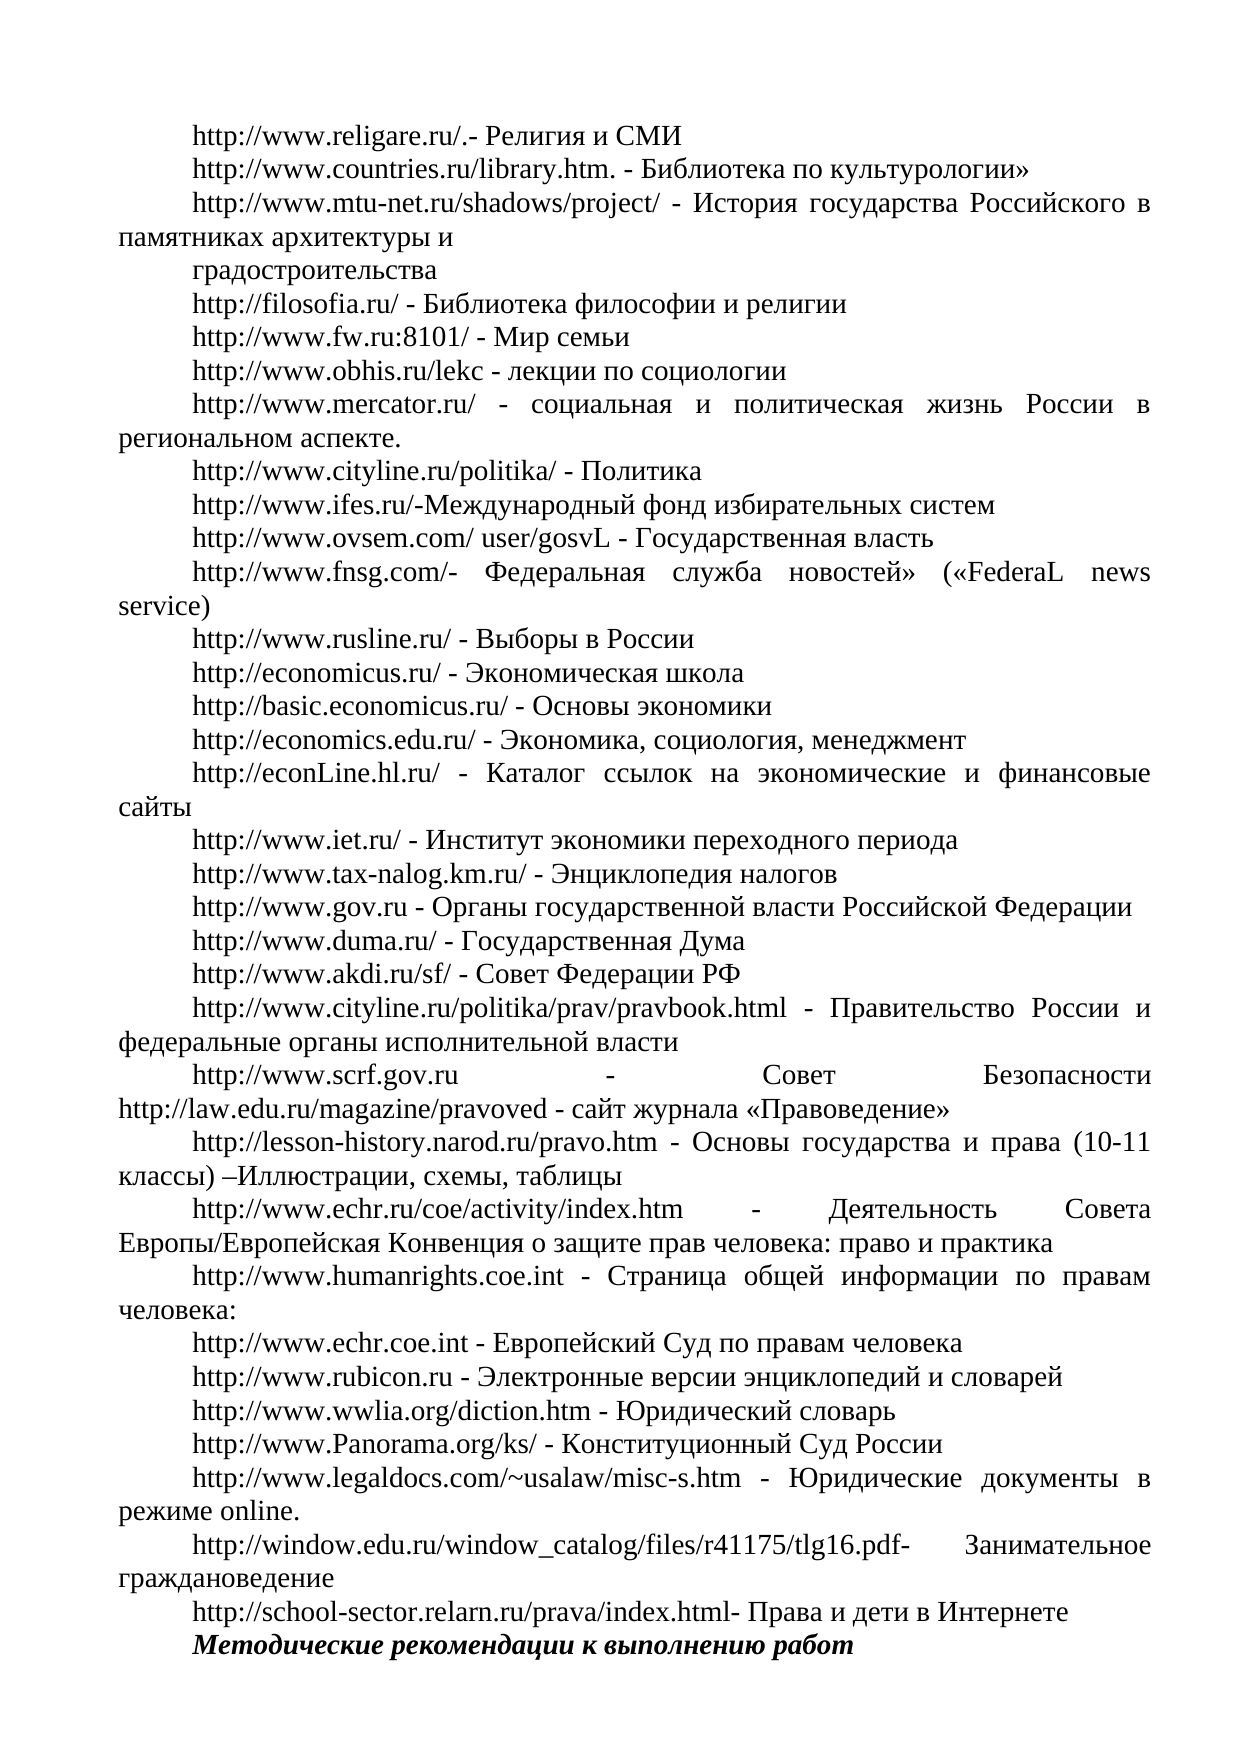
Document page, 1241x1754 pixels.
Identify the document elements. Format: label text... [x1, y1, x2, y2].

text http://www.religare.ru/.- Религия и СМИ [118, 118, 1152, 152]
text http://www.duma.ru/ - Государственная Дума [118, 923, 1152, 957]
text http://www.iet.ru/ - Институт экономики переходного периода [118, 822, 1152, 856]
text http://www.fnsg.com/- Федеральная служба новостей» («FederaL news service) [118, 554, 1152, 621]
text градостроительства [118, 252, 1152, 286]
text http://school-sector.relarn.ru/prava/index.html- Права и дети в Интернете [118, 1594, 1152, 1627]
text http://filosofia.ru/ - Библиотека философии и религии [118, 286, 1152, 319]
text http://www.Panorama.org/ks/ - Конституционный Суд России [118, 1426, 1152, 1460]
text http://www.ovsem.com/ user/gosvL - Государственная власть [118, 521, 1152, 554]
text http://www.akdi.ru/sf/ - Совет Федерации РФ [118, 957, 1152, 990]
text http://www.legaldocs.com/~usalaw/misc-s.htm - Юридические документы в режиме online. [118, 1460, 1152, 1527]
text http://www.cityline.ru/politika/prav/pravbook.html - Правительство России и федеральные органы исполнительной власти [118, 990, 1152, 1057]
text http://www.countries.ru/library.htm. - Библиотека по культурологии» [118, 152, 1152, 185]
text http://www.mtu-net.ru/shadows/project/ - История государства Российского в памятниках архитектуры и [118, 185, 1152, 252]
text Методические рекомендации к выполнению работ [118, 1627, 1152, 1661]
text http://window.edu.ru/window_catalog/files/r41175/tlg16.pdf- Занимательное граждановедение [118, 1527, 1152, 1594]
text http://www.echr.coe.int - Европейский Суд по правам человека [118, 1326, 1152, 1359]
text http://www.rubicon.ru - Электронные версии энциклопедий и словарей [118, 1359, 1152, 1393]
text http://econLine.hl.ru/ - Каталог ссылок на экономические и финансовые сайты [118, 755, 1152, 822]
text http://economicus.ru/ - Экономическая школа [118, 655, 1152, 688]
text http://www.wwlia.org/diction.htm - Юридический словарь [118, 1393, 1152, 1426]
text http://www.fw.ru:8101/ - Мир семьи [118, 319, 1152, 353]
text http://www.rusline.ru/ - Выборы в России [118, 621, 1152, 655]
text http://www.humanrights.coe.int - Страница общей информации по правам человека: [118, 1258, 1152, 1326]
text http://www.gov.ru - Органы государственной власти Российской Федерации [118, 889, 1152, 923]
text http://www.echr.ru/coe/activity/index.htm - Деятельность Совета Европы/Европейская Конвенция о защите прав человека: право и практика [118, 1191, 1152, 1258]
text http://www.scrf.gov.ru - Совет Безопасности http://law.edu.ru/magazine/pravoved - сайт журнала «Правоведение» [118, 1057, 1152, 1124]
text http://www.tax-nalog.km.ru/ - Энциклопедия налогов [118, 856, 1152, 889]
text http://lesson-history.narod.ru/pravo.htm - Основы государства и права (10-11 классы) –Иллюстрации, схемы, таблицы [118, 1124, 1152, 1191]
text http://www.mercator.ru/ - социальная и политическая жизнь России в региональном аспекте. [118, 386, 1152, 453]
text http://basic.economicus.ru/ - Основы экономики [118, 688, 1152, 722]
text http://www.ifes.ru/-Международный фонд избирательных систем [118, 487, 1152, 521]
text http://economics.edu.ru/ - Экономика, социология, менеджмент [118, 722, 1152, 755]
text http://www.obhis.ru/lekc - лекции по социологии [118, 353, 1152, 386]
text http://www.cityline.ru/politika/ - Политика [118, 453, 1152, 487]
